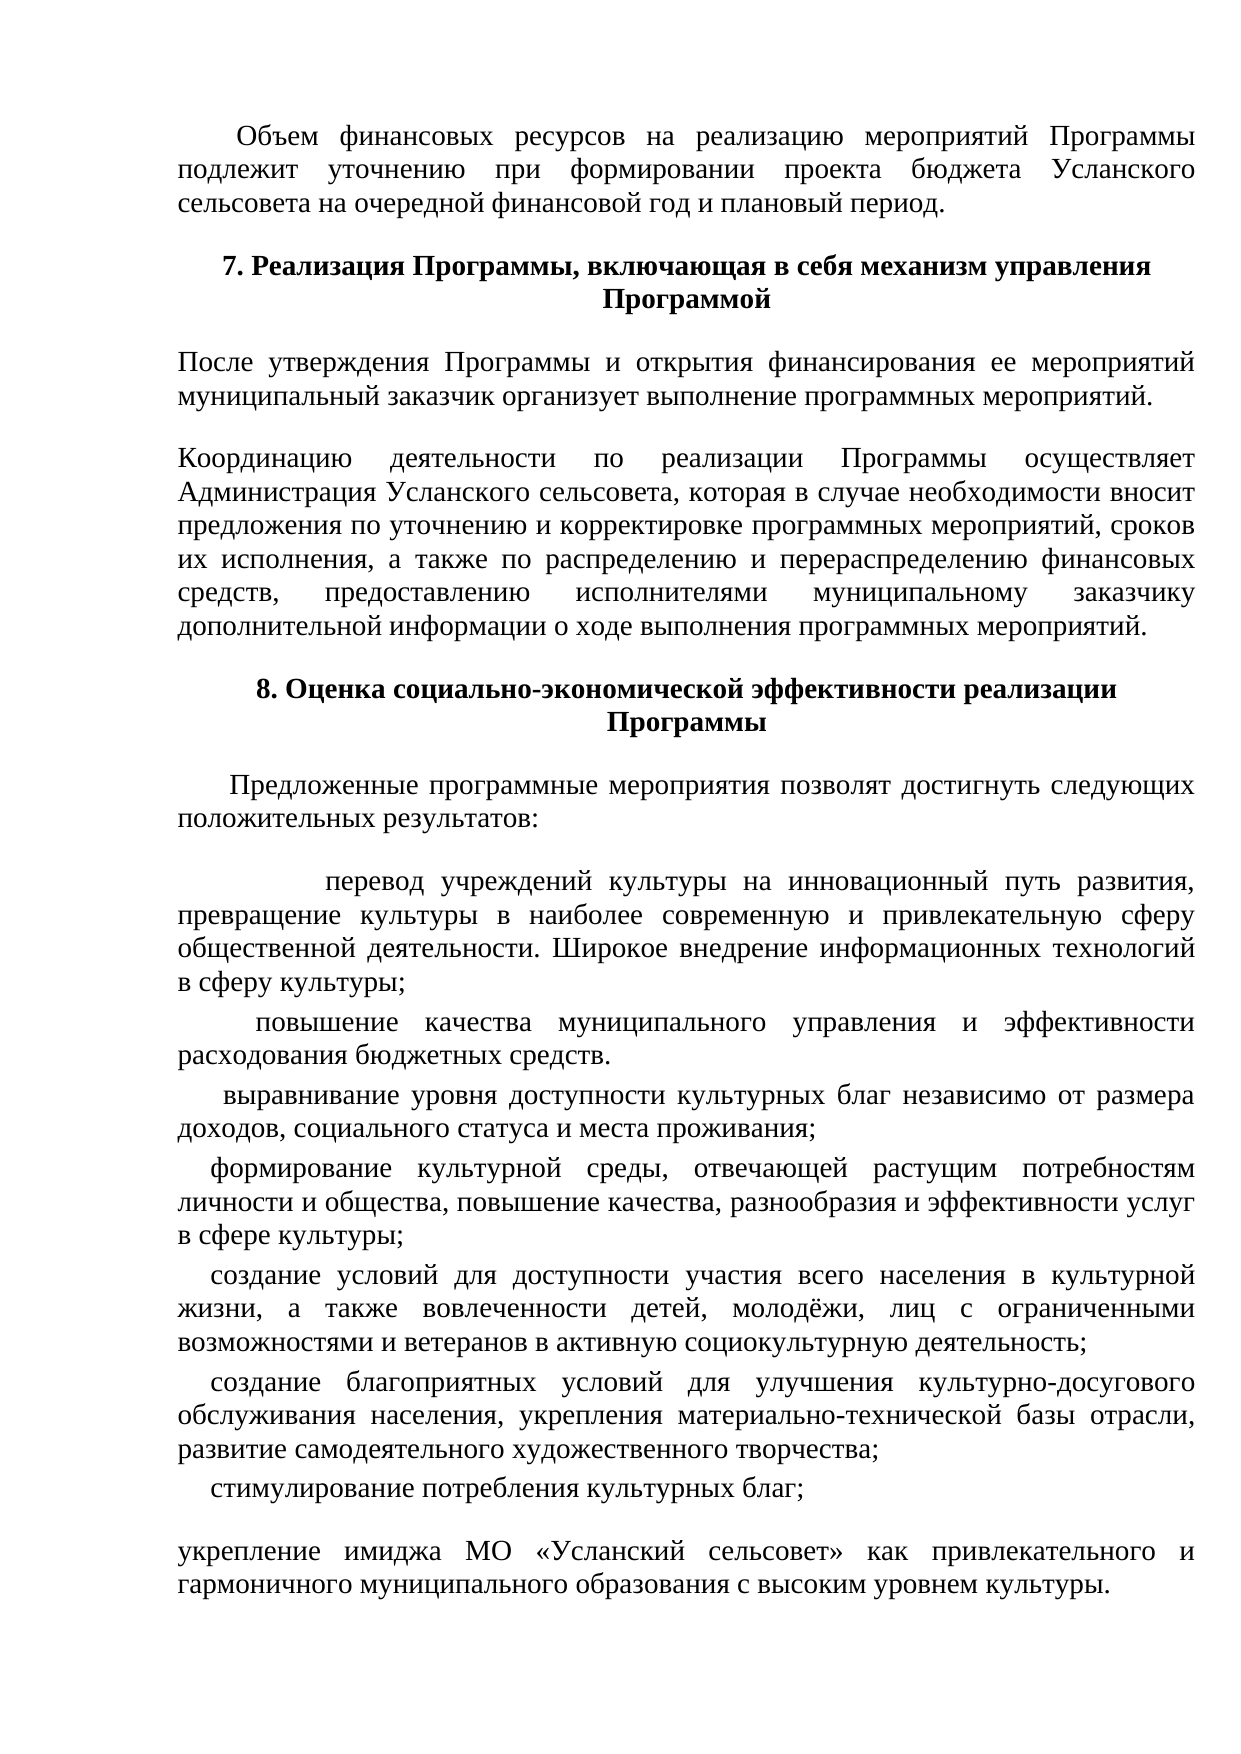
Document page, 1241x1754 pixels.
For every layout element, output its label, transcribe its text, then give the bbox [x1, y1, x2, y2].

text После утверждения Программы и открытия финансирования ее мероприятий муниципальный заказчик организует выполнение программных мероприятий. [177, 344, 1196, 411]
text Объем финансовых ресурсов на реализацию мероприятий Программы подлежит уточнению при формировании проекта бюджета Усланского сельсовета на очередной финансовой год и плановый период. [177, 118, 1196, 219]
text Предложенные программные мероприятия позволят достигнуть следующих положительных результатов: [177, 767, 1196, 834]
text создание условий для доступности участия всего населения в культурной жизни, а также вовлеченности детей, молодёжи, лиц с ограниченными возможностями и ветеранов в активную социокультурную деятельность; [177, 1257, 1196, 1357]
text выравнивание уровня доступности культурных благ независимо от размера доходов, социального статуса и места проживания; [177, 1077, 1196, 1144]
text формирование культурной среды, отвечающей растущим потребностям личности и общества, повышение качества, разнообразия и эффективности услуг в сфере культуры; [177, 1150, 1196, 1251]
text 8. Оценка социально-экономической эффективности реализации Программы [177, 671, 1196, 738]
text перевод учреждений культуры на инновационный путь развития, превращение культуры в наиболее современную и привлекательную сферу общественной деятельности. Широкое внедрение информационных технологий в сферу культуры; [177, 863, 1196, 997]
text 7. Реализация Программы, включающая в себя механизм управления Программой [177, 248, 1196, 315]
text укрепление имиджа МО «Усланский сельсовет» как привлекательного и гармоничного муниципального образования с высоким уровнем культуры. [177, 1533, 1196, 1600]
text создание благоприятных условий для улучшения культурно-досугового обслуживания населения, укрепления материально-технической базы отрасли, развитие самодеятельного художественного творчества; [177, 1364, 1196, 1464]
text повышение качества муниципального управления и эффективности расходования бюджетных средств. [177, 1004, 1196, 1071]
text стимулирование потребления культурных благ; [177, 1470, 1196, 1504]
text Координацию деятельности по реализации Программы осуществляет Администрация Усланского сельсовета, которая в случае необходимости вносит предложения по уточнению и корректировке программных мероприятий, сроков их исполнения, а также по распределению и перераспределению финансовых средств, предоставлению исполнителями муниципальному заказчику дополнительной информации о ходе выполнения программных мероприятий. [177, 440, 1196, 642]
